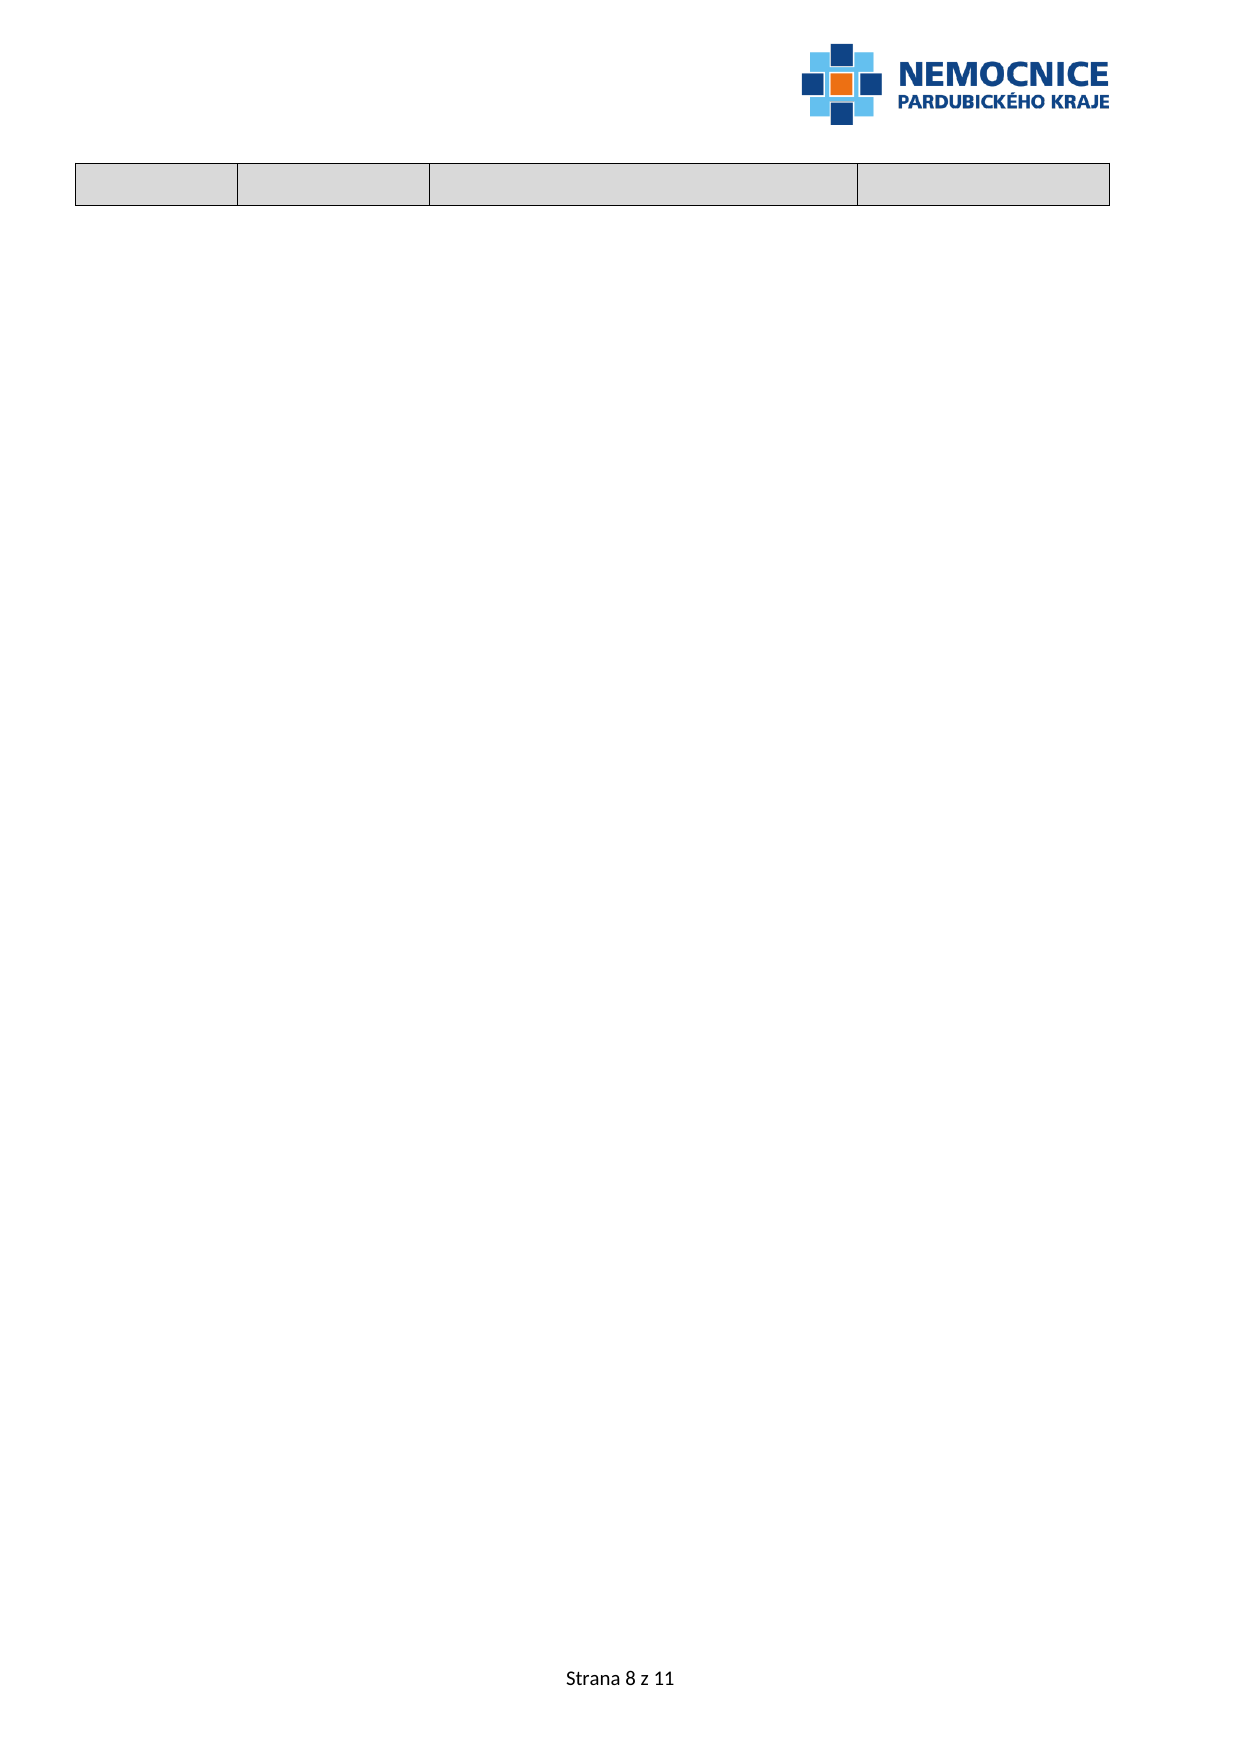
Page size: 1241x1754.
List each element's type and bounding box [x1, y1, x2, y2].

table_header [238, 164, 429, 205]
table_header [430, 164, 857, 205]
table_header [76, 164, 237, 205]
picture [800, 42, 1109, 126]
table_header [858, 164, 1109, 205]
